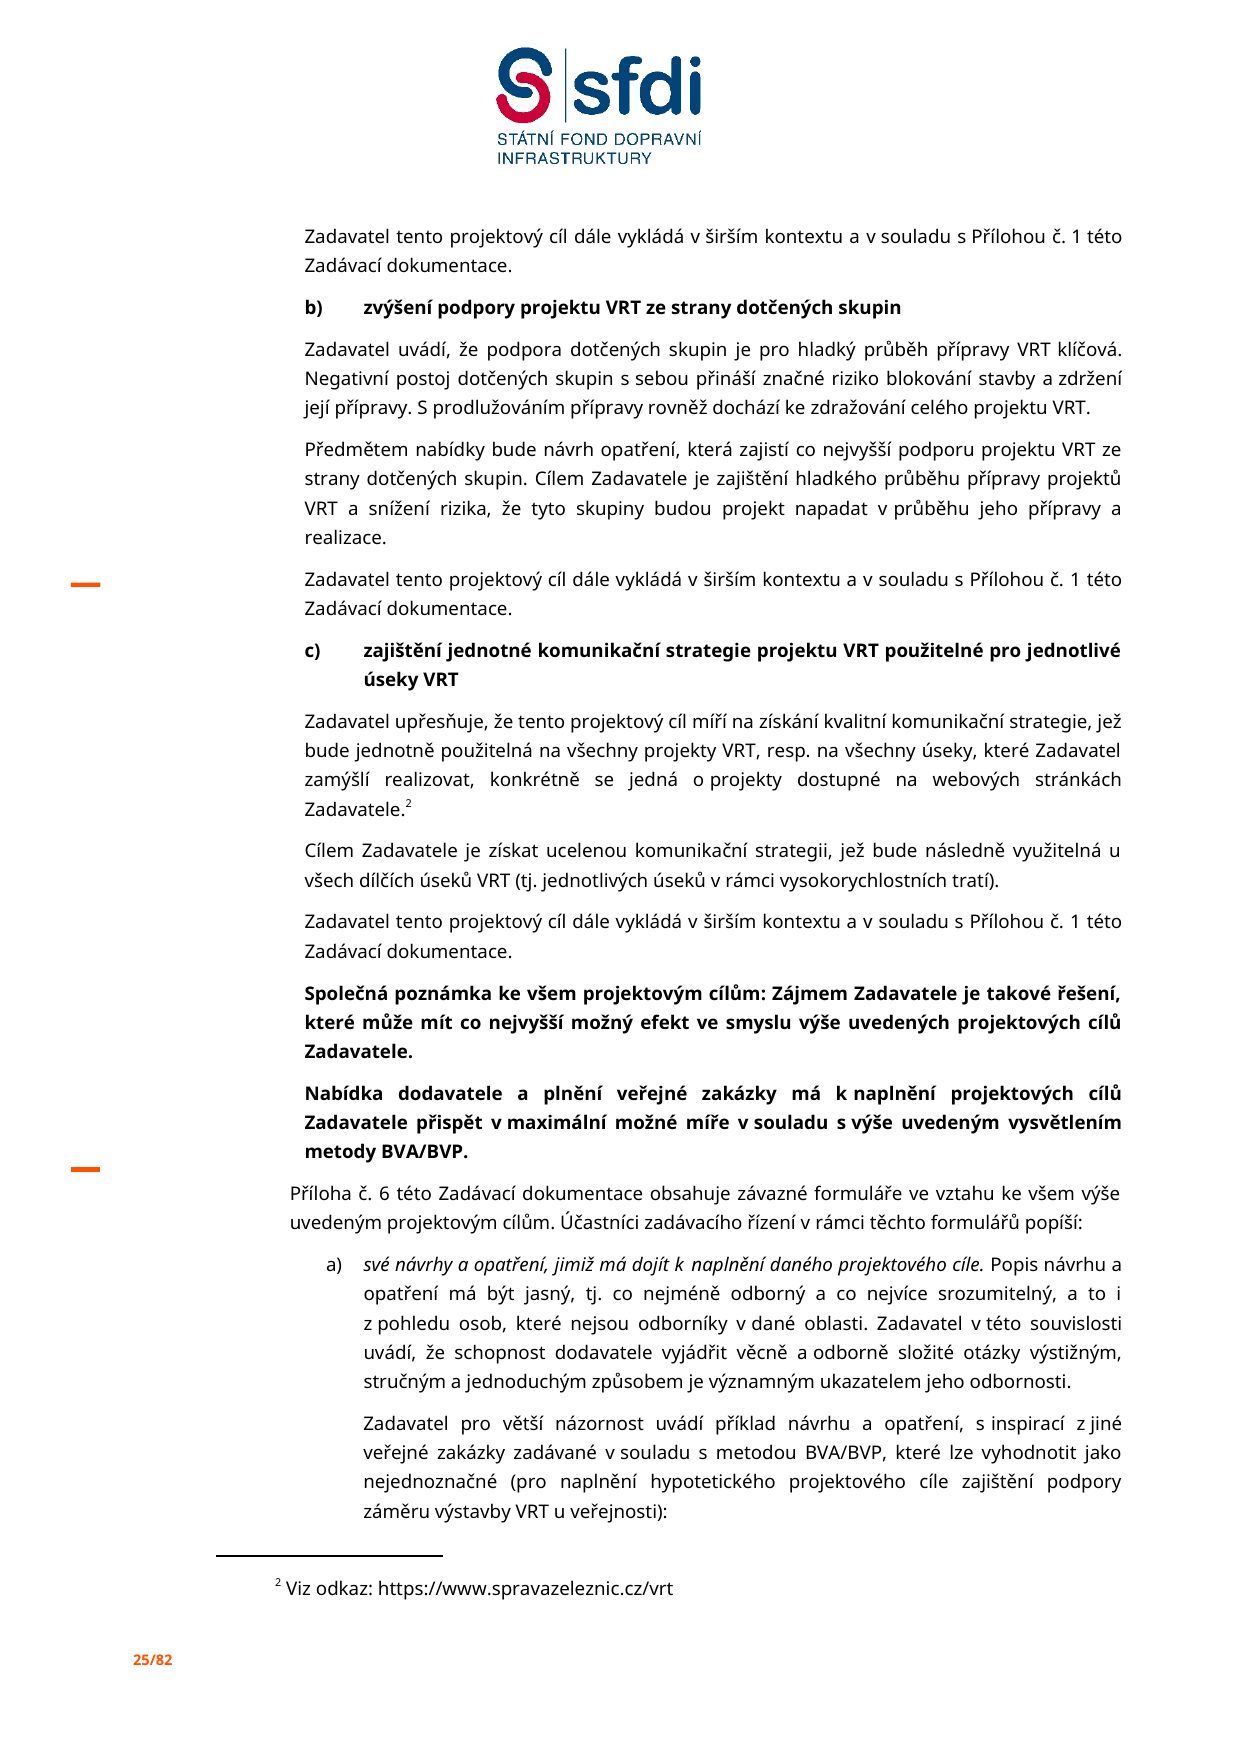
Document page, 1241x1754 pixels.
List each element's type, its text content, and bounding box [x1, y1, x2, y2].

list zvýšení podpory projektu VRT ze strany dotčených skupin [304, 294, 1122, 320]
text Společná poznámka ke všem projektovým cílům: Zájmem Zadavatele je takové řešení, které může mít co nejvyšší možný efekt ve smyslu výše uvedených projektových cílů Zadavatele. [304, 980, 1122, 1064]
text Zadavatel upřesňuje, že tento projektový cíl míří na získání kvalitní komunikační strategie, jež bude jednotně použitelná na všechny projekty VRT, resp. na všechny úseky, které Zadavatel zamýšlí realizovat, konkrétně se jedná o projekty dostupné na webových stránkách Zadavatele. [304, 708, 1122, 821]
text Zadavatel pro větší názornost uvádí příklad návrhu a opatření, s inspirací z jiné veřejné zakázky zadávané v souladu s metodou BVA/BVP, které lze vyhodnotit jako nejednoznačné (pro naplnění hypotetického projektového cíle zajištění podpory záměru výstavby VRT u veřejnosti): [363, 1410, 1122, 1524]
text Zadavatel tento projektový cíl dále vykládá v širším kontextu a v souladu s Přílohou č. 1 této Zadávací dokumentace. [304, 223, 1122, 278]
text Příloha č. 6 této Zadávací dokumentace obsahuje závazné formuláře ve vztahu ke všem výše uvedeným projektovým cílům. Účastníci zadávacího řízení v rámci těchto formulářů popíší: [289, 1180, 1122, 1235]
list zajištění jednotné komunikační strategie projektu VRT použitelné pro jednotlivé úseky VRT [304, 637, 1122, 692]
text Zadavatel uvádí, že podpora dotčených skupin je pro hladký průběh přípravy VRT klíčová. Negativní postoj dotčených skupin s sebou přináší značné riziko blokování stavby a zdržení její přípravy. S prodlužováním přípravy rovněž dochází ke zdražování celého projektu VRT. [304, 336, 1122, 420]
text Zadavatel tento projektový cíl dále vykládá v širším kontextu a v souladu s Přílohou č. 1 této Zadávací dokumentace. [304, 909, 1122, 963]
text Nabídka dodavatele a plnění veřejné zakázky má k naplnění projektových cílů Zadavatele přispět v maximální možné míře v souladu s výše uvedeným vysvětlením metody BVA/BVP. [304, 1080, 1122, 1164]
text Cílem Zadavatele je získat ucelenou komunikační strategii, jež bude následně využitelná u všech dílčích úseků VRT (tj. jednotlivých úseků v rámci vysokorychlostních tratí). [304, 838, 1122, 892]
picture [496, 45, 702, 164]
text Zadavatel tento projektový cíl dále vykládá v širším kontextu a v souladu s Přílohou č. 1 této Zadávací dokumentace. [304, 566, 1122, 621]
list své návrhy a opatření, jimiž má dojít k naplnění daného projektového cíle. Popis návrhu a opatření má být jasný, tj. co nejméně odborný a co nejvíce srozumitelný, a to i z pohledu osob, které nejsou odborníky v dané oblasti. Zadavatel v této souvislosti uvádí, že schopnost dodavatele vyjádřit věcně a odborně složité otázky výstižným, stručným a jednoduchým způsobem je významným ukazatelem jeho odbornosti. [326, 1251, 1122, 1394]
text Předmětem nabídky bude návrh opatření, která zajistí co nejvyšší podporu projektu VRT ze strany dotčených skupin. Cílem Zadavatele je zajištění hladkého průběhu přípravy projektů VRT a snížení rizika, že tyto skupiny budou projekt napadat v průběhu jeho přípravy a realizace. [304, 436, 1122, 550]
